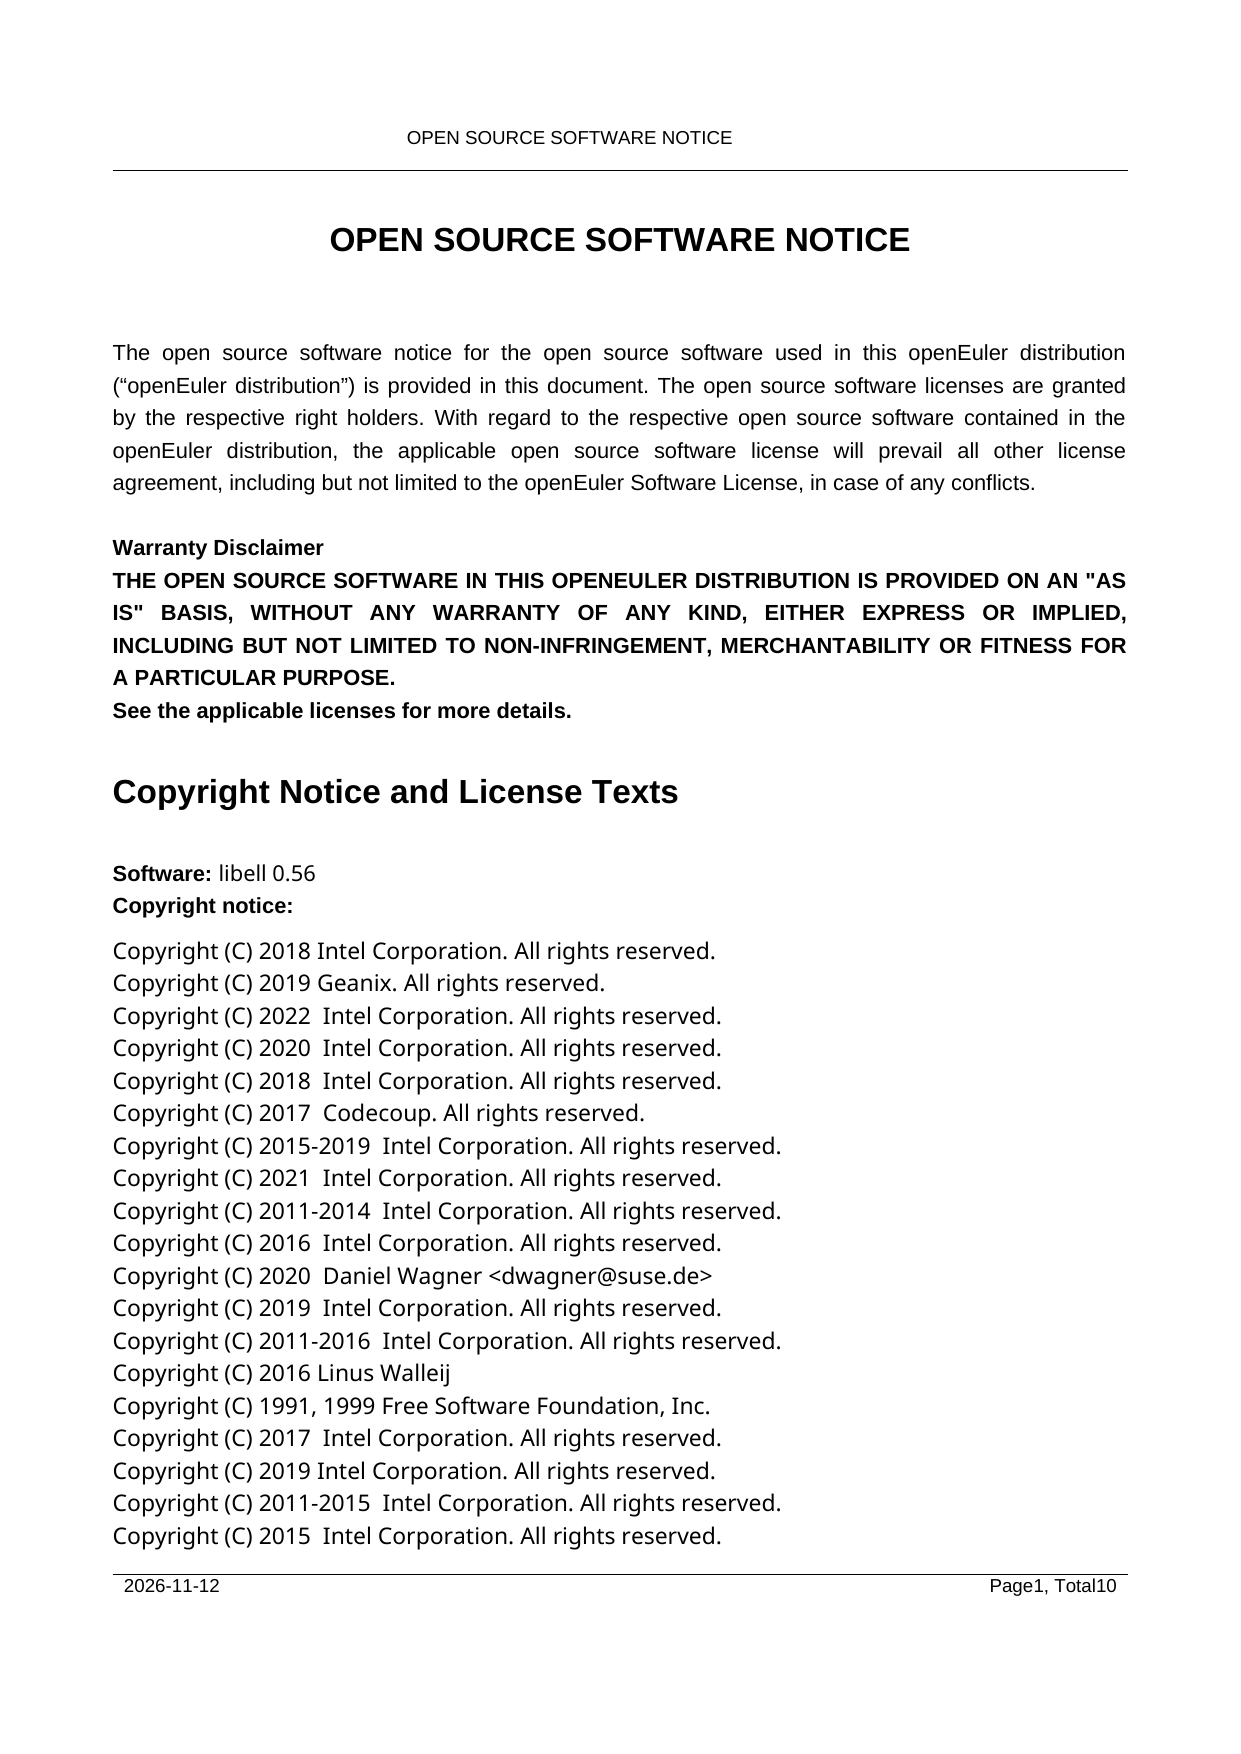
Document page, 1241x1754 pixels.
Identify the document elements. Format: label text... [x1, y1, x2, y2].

title Software: libell 0.56 [112, 856, 1128, 889]
text Copyright Notice and License Texts [112, 759, 1128, 824]
text The open source software notice for the open source software used in this openEuler distribution (“openEuler distribution”) is provided in this document. The open source software licenses are granted by the respective right holders. With regard to the respective open source software contained in the openEuler distribution, the applicable open source software license will prevail all other license agreement, including but not limited to the openEuler Software License, in case of any conflicts. [112, 336, 1128, 499]
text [112, 934, 1128, 1551]
text Warranty Disclaimer [112, 531, 1128, 564]
text OPEN SOURCE SOFTWARE NOTICE [112, 206, 1128, 271]
text THE OPEN SOURCE SOFTWARE IN THIS OPENEULER DISTRIBUTION IS PROVIDED ON AN "AS IS" BASIS, WITHOUT ANY WARRANTY OF ANY KIND, EITHER EXPRESS OR IMPLIED, INCLUDING BUT NOT LIMITED TO NON-INFRINGEMENT, MERCHANTABILITY OR FITNESS FOR A PARTICULAR PURPOSE. See the applicable licenses for more details. [112, 564, 1128, 726]
text Copyright notice: [112, 889, 1128, 921]
